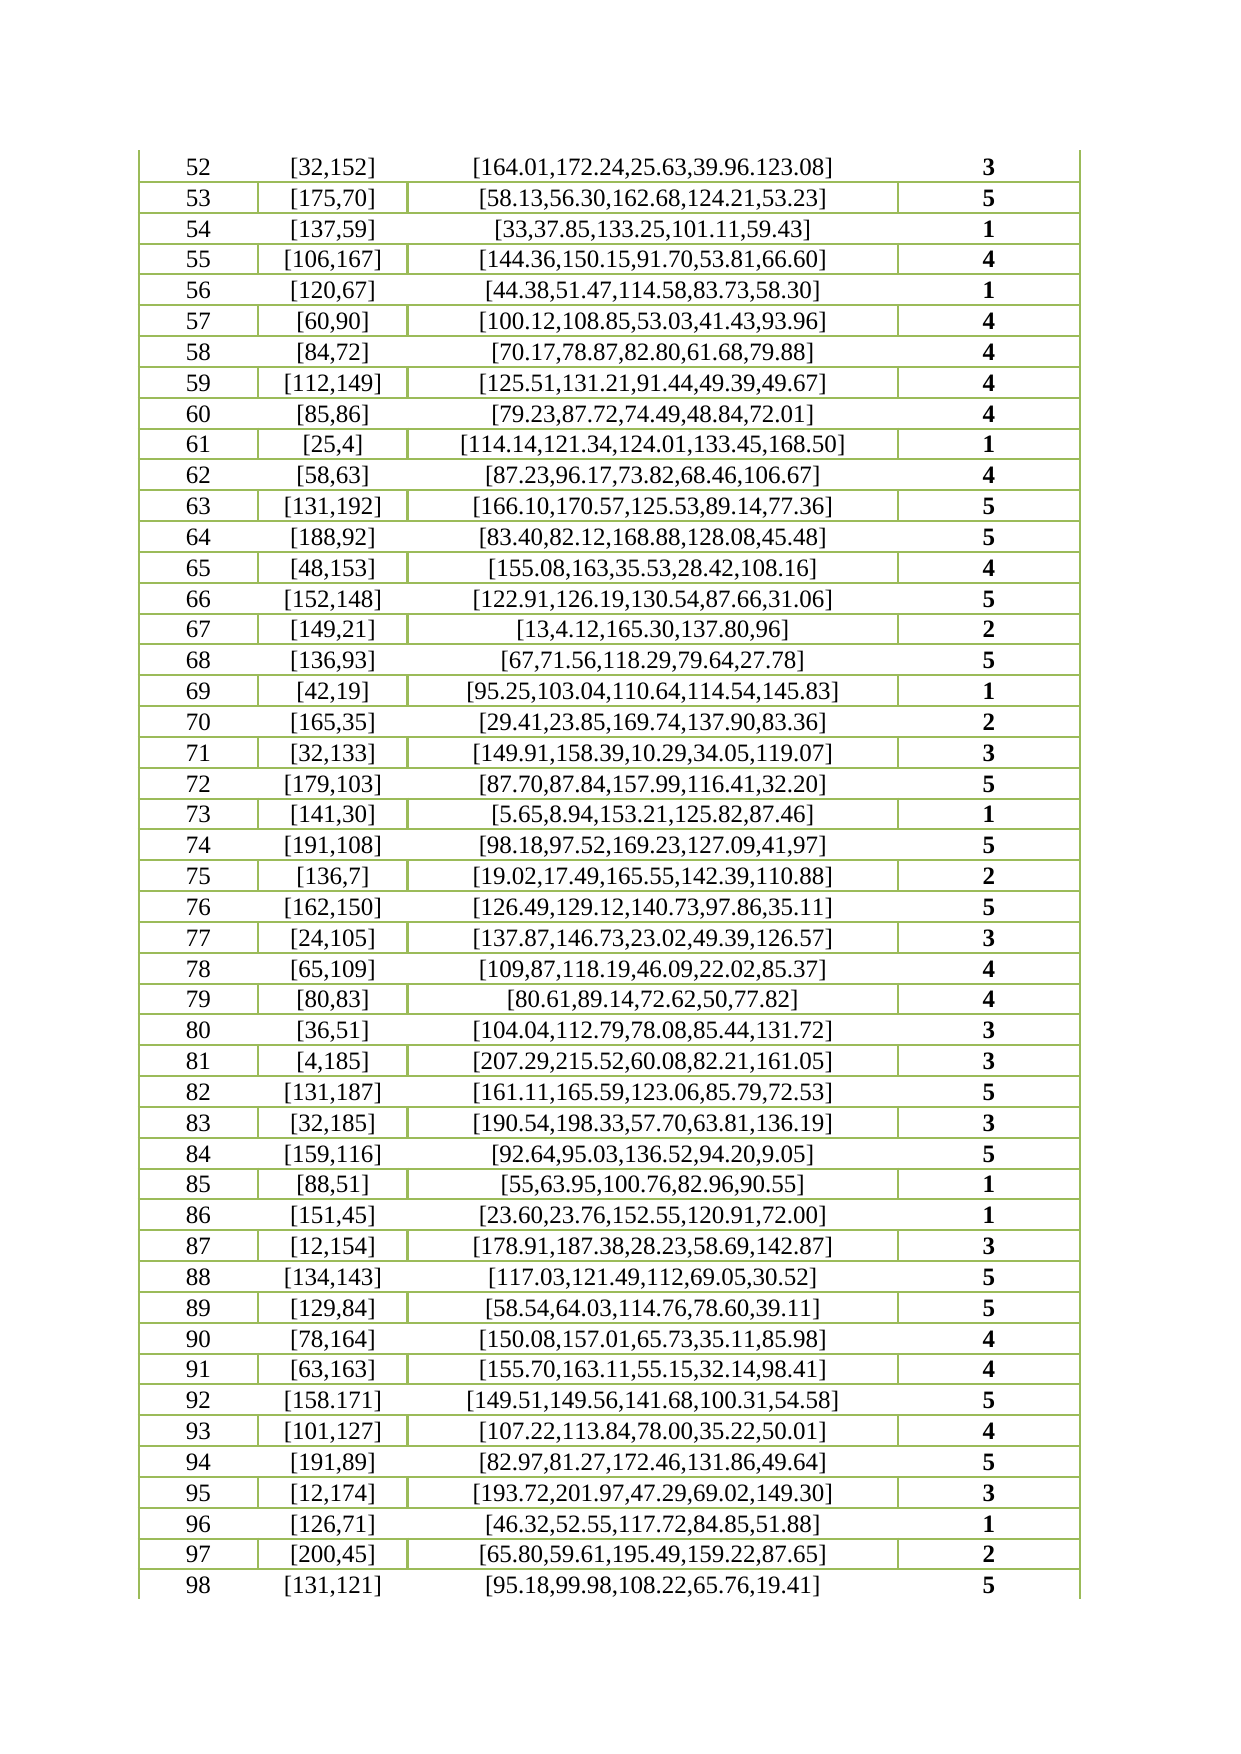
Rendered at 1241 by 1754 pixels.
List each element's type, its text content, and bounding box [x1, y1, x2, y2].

table_cell 1 [899, 1170, 1079, 1198]
table_cell 92 [140, 1385, 258, 1414]
table_cell [82.97,81.27,172.46,131.86,49.64] [408, 1447, 898, 1476]
table_cell [161.11,165.59,123.06,85.79,72.53] [408, 1077, 898, 1106]
table_cell 64 [140, 522, 258, 551]
table_cell 53 [140, 183, 257, 212]
table_cell [42,19] [259, 676, 406, 705]
table_cell [131,192] [259, 491, 406, 520]
table_cell [70.17,78.87,82.80,61.68,79.88] [408, 337, 898, 366]
table_cell 66 [140, 584, 258, 612]
table_cell 4 [899, 306, 1079, 335]
table_cell 69 [140, 676, 257, 705]
table_cell [155.70,163.11,55.15,32.14,98.41] [409, 1355, 897, 1383]
table_cell 1 [898, 1509, 1079, 1537]
table_cell 54 [140, 214, 258, 242]
table_cell [191,89] [258, 1447, 407, 1476]
table_cell [95.25,103.04,110.64,114.54,145.83] [409, 676, 897, 705]
table_cell [12,154] [259, 1231, 406, 1260]
table_cell 4 [899, 1355, 1079, 1383]
table_cell [87.70,87.84,157.99,116.41,32.20] [408, 769, 898, 797]
table_cell 74 [140, 830, 258, 859]
table_cell [107.22,113.84,78.00,35.22,50.01] [409, 1416, 897, 1445]
table_cell [149.91,158.39,10.29,34.05,119.07] [409, 738, 897, 767]
table_cell [159,116] [258, 1139, 407, 1167]
table_cell [32,152] [258, 150, 407, 181]
table_cell [120,67] [258, 275, 407, 304]
table_cell 5 [898, 645, 1079, 674]
table_cell [58.13,56.30,162.68,124.21,53.23] [409, 183, 897, 212]
table_cell [137.87,146.73,23.02,49.39,126.57] [409, 923, 897, 952]
table_cell 88 [140, 1262, 258, 1291]
table_cell 78 [140, 954, 258, 982]
table_cell [80.61,89.14,72.62,50,77.82] [409, 985, 897, 1013]
table_cell [134,143] [258, 1262, 407, 1291]
table_cell 5 [899, 491, 1079, 520]
table_cell 3 [899, 1108, 1079, 1137]
table_cell 5 [898, 1385, 1079, 1414]
table_cell [190.54,198.33,57.70,63.81,136.19] [409, 1108, 897, 1137]
table_cell 55 [140, 245, 257, 273]
table_cell [60,90] [259, 306, 406, 335]
table_cell [112,149] [259, 368, 406, 397]
table_cell [63,163] [259, 1355, 406, 1383]
table_cell [33,37.85,133.25,101.11,59.43] [408, 214, 898, 242]
table_cell [19.02,17.49,165.55,142.39,110.88] [409, 861, 897, 890]
table_cell [13,4.12,165.30,137.80,96] [409, 615, 897, 643]
table_cell [136,93] [258, 645, 407, 674]
table_cell [109,87,118.19,46.09,22.02,85.37] [408, 954, 898, 982]
table_cell 71 [140, 738, 257, 767]
table_cell 58 [140, 337, 258, 366]
table_cell 82 [140, 1077, 258, 1106]
table_cell [200,45] [259, 1540, 406, 1568]
table_cell [125.51,131.21,91.44,49.39,49.67] [409, 368, 897, 397]
table_cell [149,21] [259, 615, 406, 643]
table_cell 98 [140, 1570, 258, 1599]
table_cell [178.91,187.38,28.23,58.69,142.87] [409, 1231, 897, 1260]
table_cell 1 [899, 676, 1079, 705]
table_cell 73 [140, 800, 257, 828]
table_cell 3 [899, 738, 1079, 767]
table_cell [80,83] [259, 985, 406, 1013]
table_cell 70 [140, 707, 258, 736]
table_cell 77 [140, 923, 257, 952]
table_cell 4 [898, 460, 1079, 489]
table_cell 85 [140, 1170, 257, 1198]
table_cell 59 [140, 368, 257, 397]
table_cell [122.91,126.19,130.54,87.66,31.06] [408, 584, 898, 612]
table_cell [144.36,150.15,91.70,53.81,66.60] [409, 245, 897, 273]
table_cell [175,70] [259, 183, 406, 212]
table_cell 5 [898, 769, 1079, 797]
table_cell 65 [140, 553, 257, 582]
table_cell [44.38,51.47,114.58,83.73,58.30] [408, 275, 898, 304]
table_cell 57 [140, 306, 257, 335]
table_cell 5 [898, 584, 1079, 612]
table_cell 96 [140, 1509, 258, 1537]
table_cell 63 [140, 491, 257, 520]
table_cell 2 [898, 707, 1079, 736]
table_cell [117.03,121.49,112,69.05,30.52] [408, 1262, 898, 1291]
table_cell [207.29,215.52,60.08,82.21,161.05] [409, 1046, 897, 1075]
table_cell 83 [140, 1108, 257, 1137]
table_cell [104.04,112.79,78.08,85.44,131.72] [408, 1015, 898, 1044]
table_cell [25,4] [259, 430, 406, 458]
table_cell [193.72,201.97,47.29,69.02,149.30] [409, 1478, 897, 1507]
table_cell [67,71.56,118.29,79.64,27.78] [408, 645, 898, 674]
table_cell 2 [899, 615, 1079, 643]
table_cell [179,103] [258, 769, 407, 797]
table_cell [162,150] [258, 892, 407, 921]
table_cell [65.80,59.61,195.49,159.22,87.65] [409, 1540, 897, 1568]
table_cell [55,63.95,100.76,82.96,90.55] [409, 1170, 897, 1198]
table_cell 56 [140, 275, 258, 304]
table_cell 5 [898, 1447, 1079, 1476]
table_cell 5 [898, 522, 1079, 551]
table_cell [48,153] [259, 553, 406, 582]
table_cell 5 [899, 1293, 1079, 1322]
table_cell 61 [140, 430, 257, 458]
table_cell 4 [899, 368, 1079, 397]
table_cell [24,105] [259, 923, 406, 952]
table_cell 4 [898, 1324, 1079, 1352]
table_cell [83.40,82.12,168.88,128.08,45.48] [408, 522, 898, 551]
table_cell [158.171] [258, 1385, 407, 1414]
table_cell 84 [140, 1139, 258, 1167]
table_cell [78,164] [258, 1324, 407, 1352]
table_cell [98.18,97.52,169.23,127.09,41,97] [408, 830, 898, 859]
table_cell [131,187] [258, 1077, 407, 1106]
table_cell [100.12,108.85,53.03,41.43,93.96] [409, 306, 897, 335]
table_cell 4 [898, 954, 1079, 982]
table_cell 5 [898, 1077, 1079, 1106]
table_cell [84,72] [258, 337, 407, 366]
table_cell [36,51] [258, 1015, 407, 1044]
table_cell [126.49,129.12,140.73,97.86,35.11] [408, 892, 898, 921]
table_cell [79.23,87.72,74.49,48.84,72.01] [408, 399, 898, 427]
table_cell 2 [899, 861, 1079, 890]
table_cell 52 [140, 150, 258, 181]
table_cell [32,185] [259, 1108, 406, 1137]
table_cell 62 [140, 460, 258, 489]
table_cell [151,45] [258, 1200, 407, 1229]
table_cell [188,92] [258, 522, 407, 551]
table_cell [95.18,99.98,108.22,65.76,19.41] [408, 1570, 898, 1599]
table_cell 3 [899, 1046, 1079, 1075]
table_cell [85,86] [258, 399, 407, 427]
table_cell [141,30] [259, 800, 406, 828]
table_cell [166.10,170.57,125.53,89.14,77.36] [409, 491, 897, 520]
table_cell [87.23,96.17,73.82,68.46,106.67] [408, 460, 898, 489]
table_cell 75 [140, 861, 257, 890]
table_cell [65,109] [258, 954, 407, 982]
table_cell 3 [899, 1478, 1079, 1507]
table_cell 5 [898, 892, 1079, 921]
table_cell 67 [140, 615, 257, 643]
table_cell [58,63] [258, 460, 407, 489]
table_cell [155.08,163,35.53,28.42,108.16] [409, 553, 897, 582]
table_cell 3 [898, 1015, 1079, 1044]
table_cell [152,148] [258, 584, 407, 612]
table_cell [136,7] [259, 861, 406, 890]
table_cell 81 [140, 1046, 257, 1075]
table_cell [150.08,157.01,65.73,35.11,85.98] [408, 1324, 898, 1352]
table_cell [106,167] [259, 245, 406, 273]
table_cell 1 [899, 430, 1079, 458]
table_cell [131,121] [258, 1570, 407, 1599]
table_cell 4 [898, 399, 1079, 427]
table_cell [129,84] [259, 1293, 406, 1322]
table_cell [32,133] [259, 738, 406, 767]
table_cell [191,108] [258, 830, 407, 859]
table_cell 97 [140, 1540, 257, 1568]
table_cell 4 [898, 337, 1079, 366]
table_cell 5 [898, 1570, 1079, 1599]
table_cell 5 [898, 1262, 1079, 1291]
table_cell [46.32,52.55,117.72,84.85,51.88] [408, 1509, 898, 1537]
table_cell [29.41,23.85,169.74,137.90,83.36] [408, 707, 898, 736]
table_cell 5 [899, 183, 1079, 212]
table_cell 95 [140, 1478, 257, 1507]
table_cell 68 [140, 645, 258, 674]
table_cell [164.01,172.24,25.63,39.96.123.08] [408, 150, 898, 181]
table_cell [5.65,8.94,153.21,125.82,87.46] [409, 800, 897, 828]
table_cell [101,127] [259, 1416, 406, 1445]
table_cell 86 [140, 1200, 258, 1229]
table_cell 80 [140, 1015, 258, 1044]
table_cell [23.60,23.76,152.55,120.91,72.00] [408, 1200, 898, 1229]
table_cell [165,35] [258, 707, 407, 736]
table_cell [149.51,149.56,141.68,100.31,54.58] [408, 1385, 898, 1414]
table_cell 1 [898, 1200, 1079, 1229]
table_cell 4 [899, 1416, 1079, 1445]
table_cell 94 [140, 1447, 258, 1476]
table_cell 5 [898, 830, 1079, 859]
table_cell 93 [140, 1416, 257, 1445]
table_cell 89 [140, 1293, 257, 1322]
table_cell 90 [140, 1324, 258, 1352]
table_cell 76 [140, 892, 258, 921]
table_cell [114.14,121.34,124.01,133.45,168.50] [409, 430, 897, 458]
table_cell [137,59] [258, 214, 407, 242]
table_cell [12,174] [259, 1478, 406, 1507]
table_cell 91 [140, 1355, 257, 1383]
table_cell [88,51] [259, 1170, 406, 1198]
table_cell 1 [898, 275, 1079, 304]
table_cell 3 [899, 923, 1079, 952]
table_cell 72 [140, 769, 258, 797]
table_cell 5 [898, 1139, 1079, 1167]
table_cell [4,185] [259, 1046, 406, 1075]
table_cell [126,71] [258, 1509, 407, 1537]
table_cell 1 [898, 214, 1079, 242]
table_cell 3 [899, 1231, 1079, 1260]
table_cell 2 [899, 1540, 1079, 1568]
table_cell 3 [898, 150, 1079, 181]
table_cell 4 [899, 985, 1079, 1013]
table_cell 60 [140, 399, 258, 427]
table_cell 1 [899, 800, 1079, 828]
table_cell 79 [140, 985, 257, 1013]
table_cell 4 [899, 553, 1079, 582]
table_cell [92.64,95.03,136.52,94.20,9.05] [408, 1139, 898, 1167]
table_cell 4 [899, 245, 1079, 273]
table_cell 87 [140, 1231, 257, 1260]
table_cell [58.54,64.03,114.76,78.60,39.11] [409, 1293, 897, 1322]
